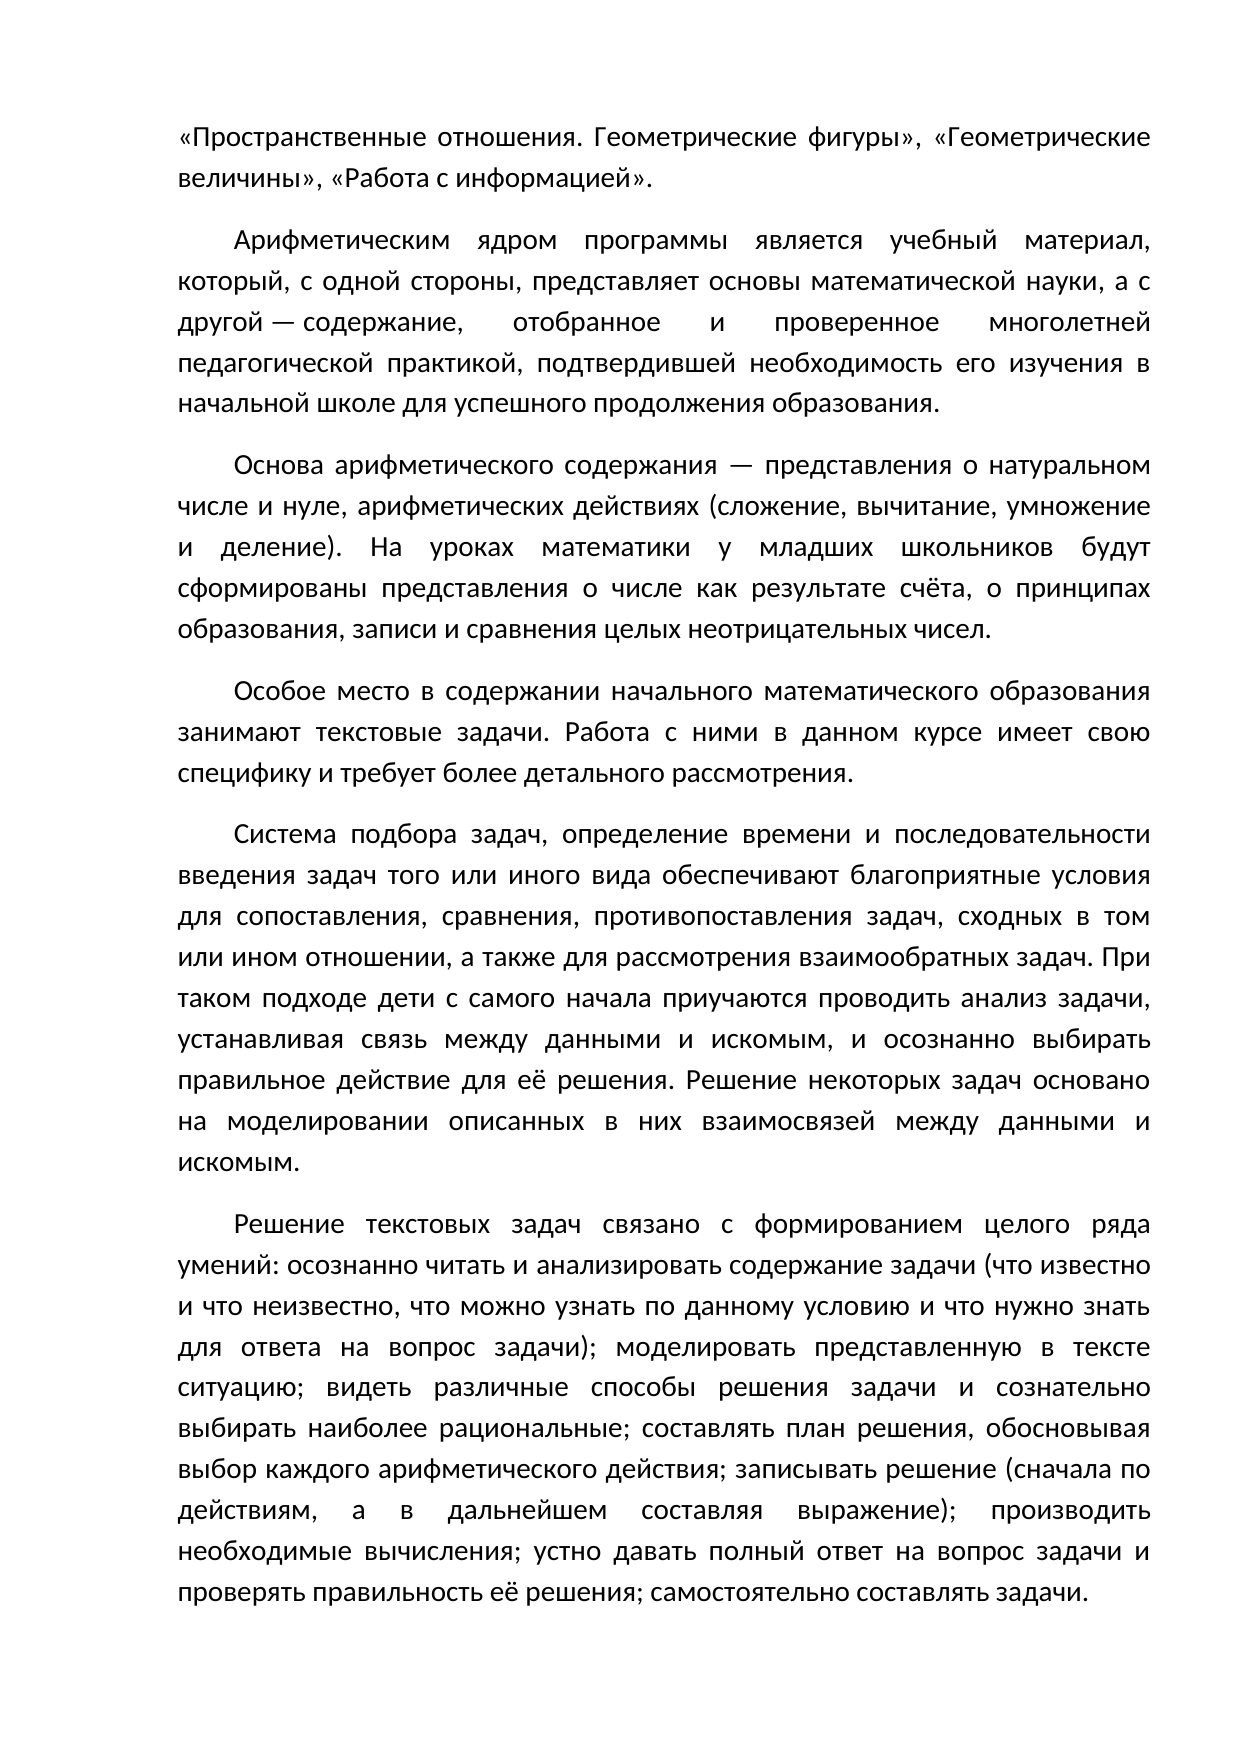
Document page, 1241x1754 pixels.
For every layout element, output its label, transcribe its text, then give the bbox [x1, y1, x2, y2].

text Решение текстовых задач связано с формированием целого ряда умений: осознанно читать и анализировать содержание задачи (что известно и что неизвестно, что можно узнать по данному условию и что нужно знать для ответа на вопрос задачи); моделировать представленную в тексте ситуацию; видеть различные способы решения задачи и сознательно выбирать наиболее рациональные; составлять план решения, обосновывая выбор каждого арифметического действия; записывать решение (сначала по действиям, а в дальнейшем составляя выражение); производить необходимые вычисления; устно давать полный ответ на вопрос задачи и проверять правильность её решения; самостоятельно составлять задачи. [177, 1205, 1152, 1609]
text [177, 118, 1152, 195]
text Арифметическим ядром программы является учебный материал, который, с одной стороны, представляет основы математической науки, а с другой — содержание, отобранное и проверенное многолетней педагогической практикой, подтвердившей необходимость его изучения в начальной школе для успешного продолжения образования. [177, 221, 1152, 420]
text Система подбора задач, определение времени и последовательности введения задач того или иного вида обеспечивают благоприятные условия для сопоставления, сравнения, противопоставления задач, сходных в том или ином отношении, а также для рассмотрения взаимообратных задач. При таком подходе дети с самого начала приучаются проводить анализ задачи, устанавливая связь между данными и искомым, и осознанно выбирать правильное действие для её решения. Решение некоторых задач основано на моделировании описанных в них взаимосвязей между данными и искомым. [177, 816, 1152, 1179]
text Основа арифметического содержания — представления о натуральном числе и нуле, арифметических действиях (сложение, вычитание, умножение и деление). На уроках математики у младших школьников будут сформированы представления о числе как результате счёта, о принципах образования, записи и сравнения целых неотрицательных чисел. [177, 446, 1152, 646]
text Особое место в содержании начального математического образования занимают текстовые задачи. Работа с ними в данном курсе имеет свою специфику и требует более детального рассмотрения. [177, 672, 1152, 789]
